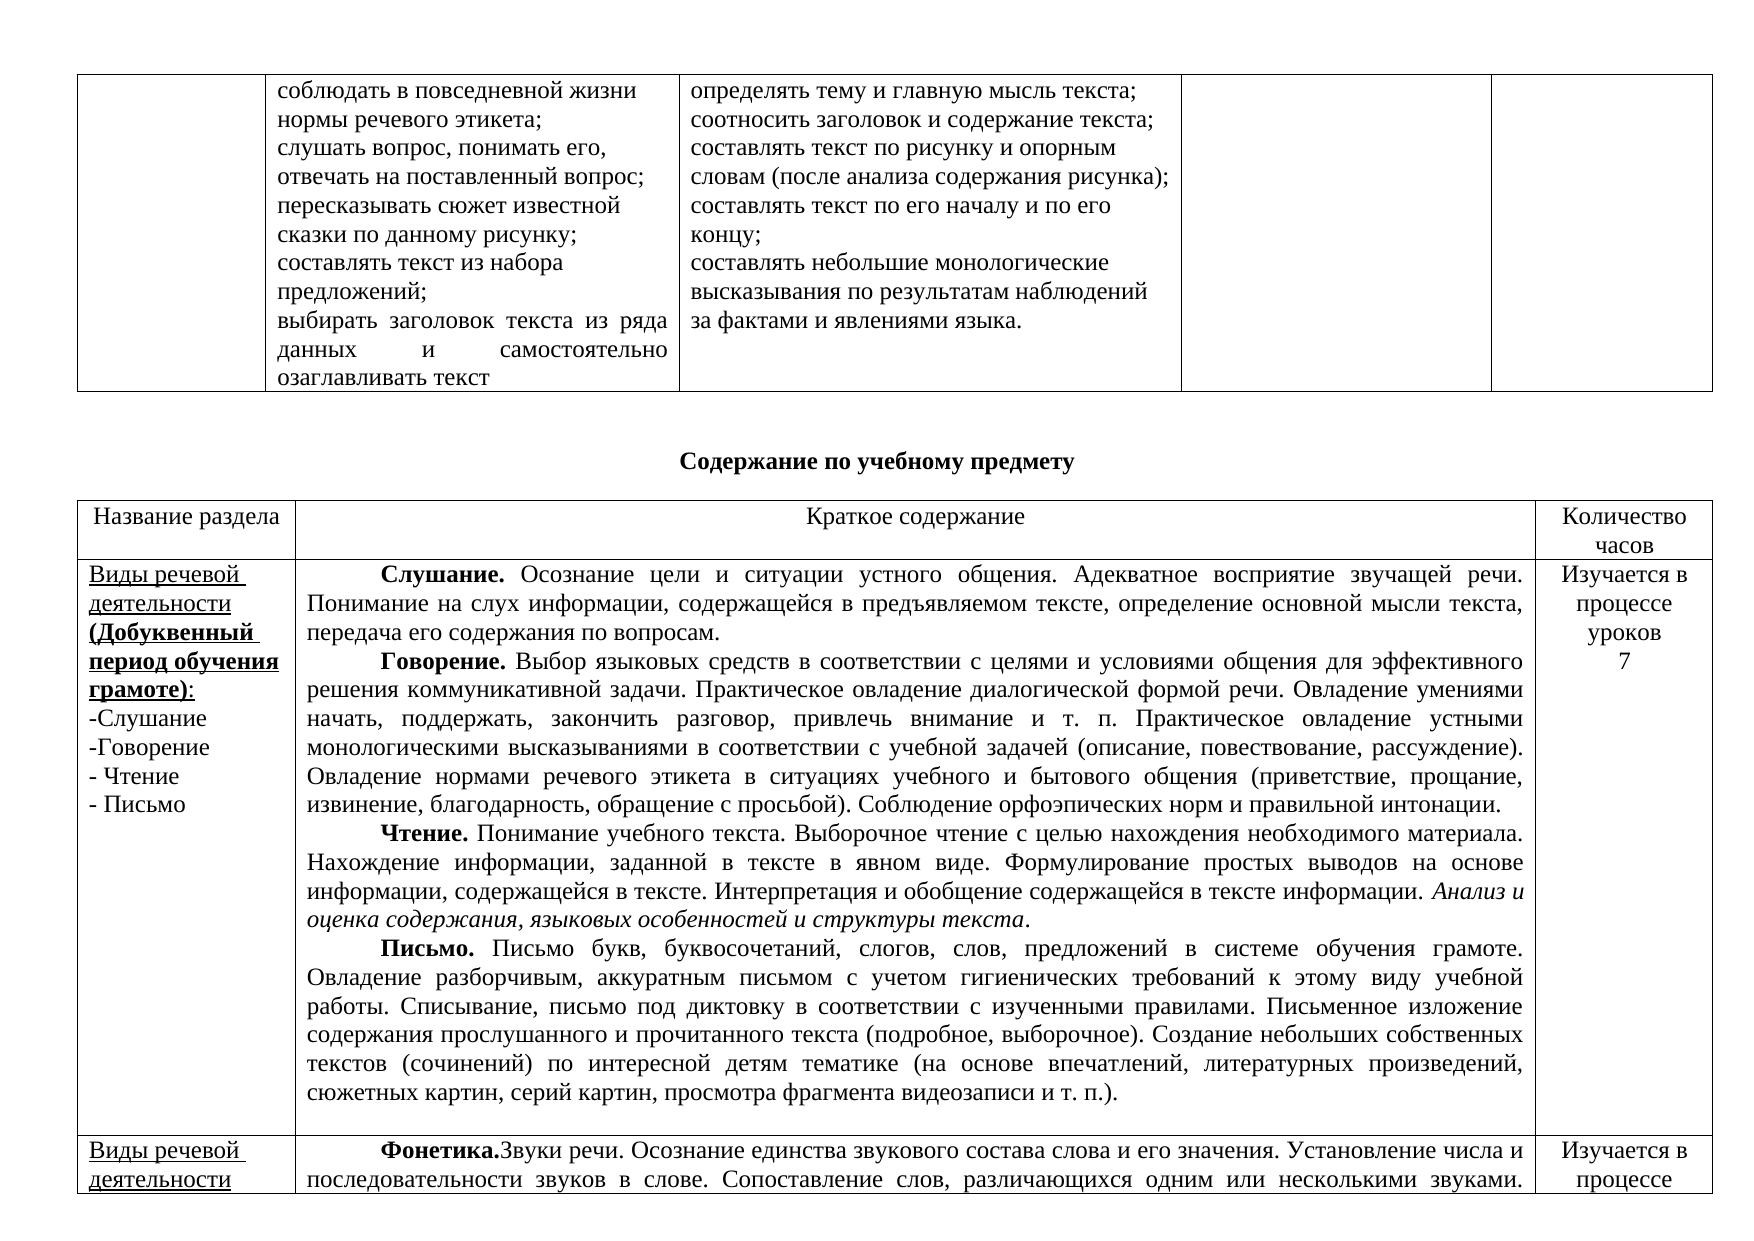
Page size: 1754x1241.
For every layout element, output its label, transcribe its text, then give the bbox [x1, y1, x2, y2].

table_header Количество часов [1536, 501, 1712, 558]
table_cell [78, 75, 265, 391]
text Содержание по учебному предмету [89, 446, 1665, 475]
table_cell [680, 75, 1181, 391]
table_cell Изучается в процессе уроков 7 [1536, 560, 1712, 1134]
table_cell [78, 1136, 295, 1193]
table_header Название раздела [78, 501, 295, 558]
table_cell Слушание. Осознание цели и ситуации устного общения. Адекватное восприятие звучащей речи. Понимание на слух информации, содержащейся в предъявляемом тексте, определение основной мысли текста, передача его содержания по вопросам. Говорение. Выбор языковых средств в соответствии с целями и условиями общения для эффективного решения коммуникативной задачи. Практическое овладение диалогической формой речи. Овладение умениями начать, поддержать, закончить разговор, привлечь внимание и т. п. Практическое овладение устными монологическими высказываниями в соответствии с учебной задачей (описание, повествование, рассуждение). Овладение нормами речевого этикета в ситуациях учебного и бытового общения (приветствие, прощание, извинение, благодарность, обращение с просьбой). Соблюдение орфоэпических норм и правильной интонации. Чтение. Понимание учебного текста. Выборочное чтение с целью нахождения необходимого материала. Нахождение информации, заданной в тексте в явном виде. Формулирование простых выводов на основе информации, содержащейся в тексте. Интерпретация и обобщение содержащейся в тексте информации. Анализ и оценка содержания, языковых особенностей и структуры текста. Письмо. Письмо букв, буквосочетаний, слогов, слов, предложений в системе обучения грамоте. Овладение разборчивым, аккуратным письмом с учетом гигиенических требований к этому виду учебной работы. Списывание, письмо под диктовку в соответствии с изученными правилами. Письменное изложение содержания прослушанного и прочитанного текста (подробное, выборочное). Создание небольших собственных текстов (сочинений) по интересной детям тематике (на основе впечатлений, литературных произведений, сюжетных картин, серий картин, просмотра фрагмента видеозаписи и т. п.). [296, 560, 1535, 1134]
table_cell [1536, 1136, 1712, 1193]
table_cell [296, 1136, 1535, 1193]
table_cell Виды речевой деятельности (Добуквенный период обучения грамоте): -Слушание -Говорение - Чтение - Письмо [78, 560, 295, 1134]
table_header Краткое содержание [296, 501, 1535, 558]
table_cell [266, 75, 679, 391]
